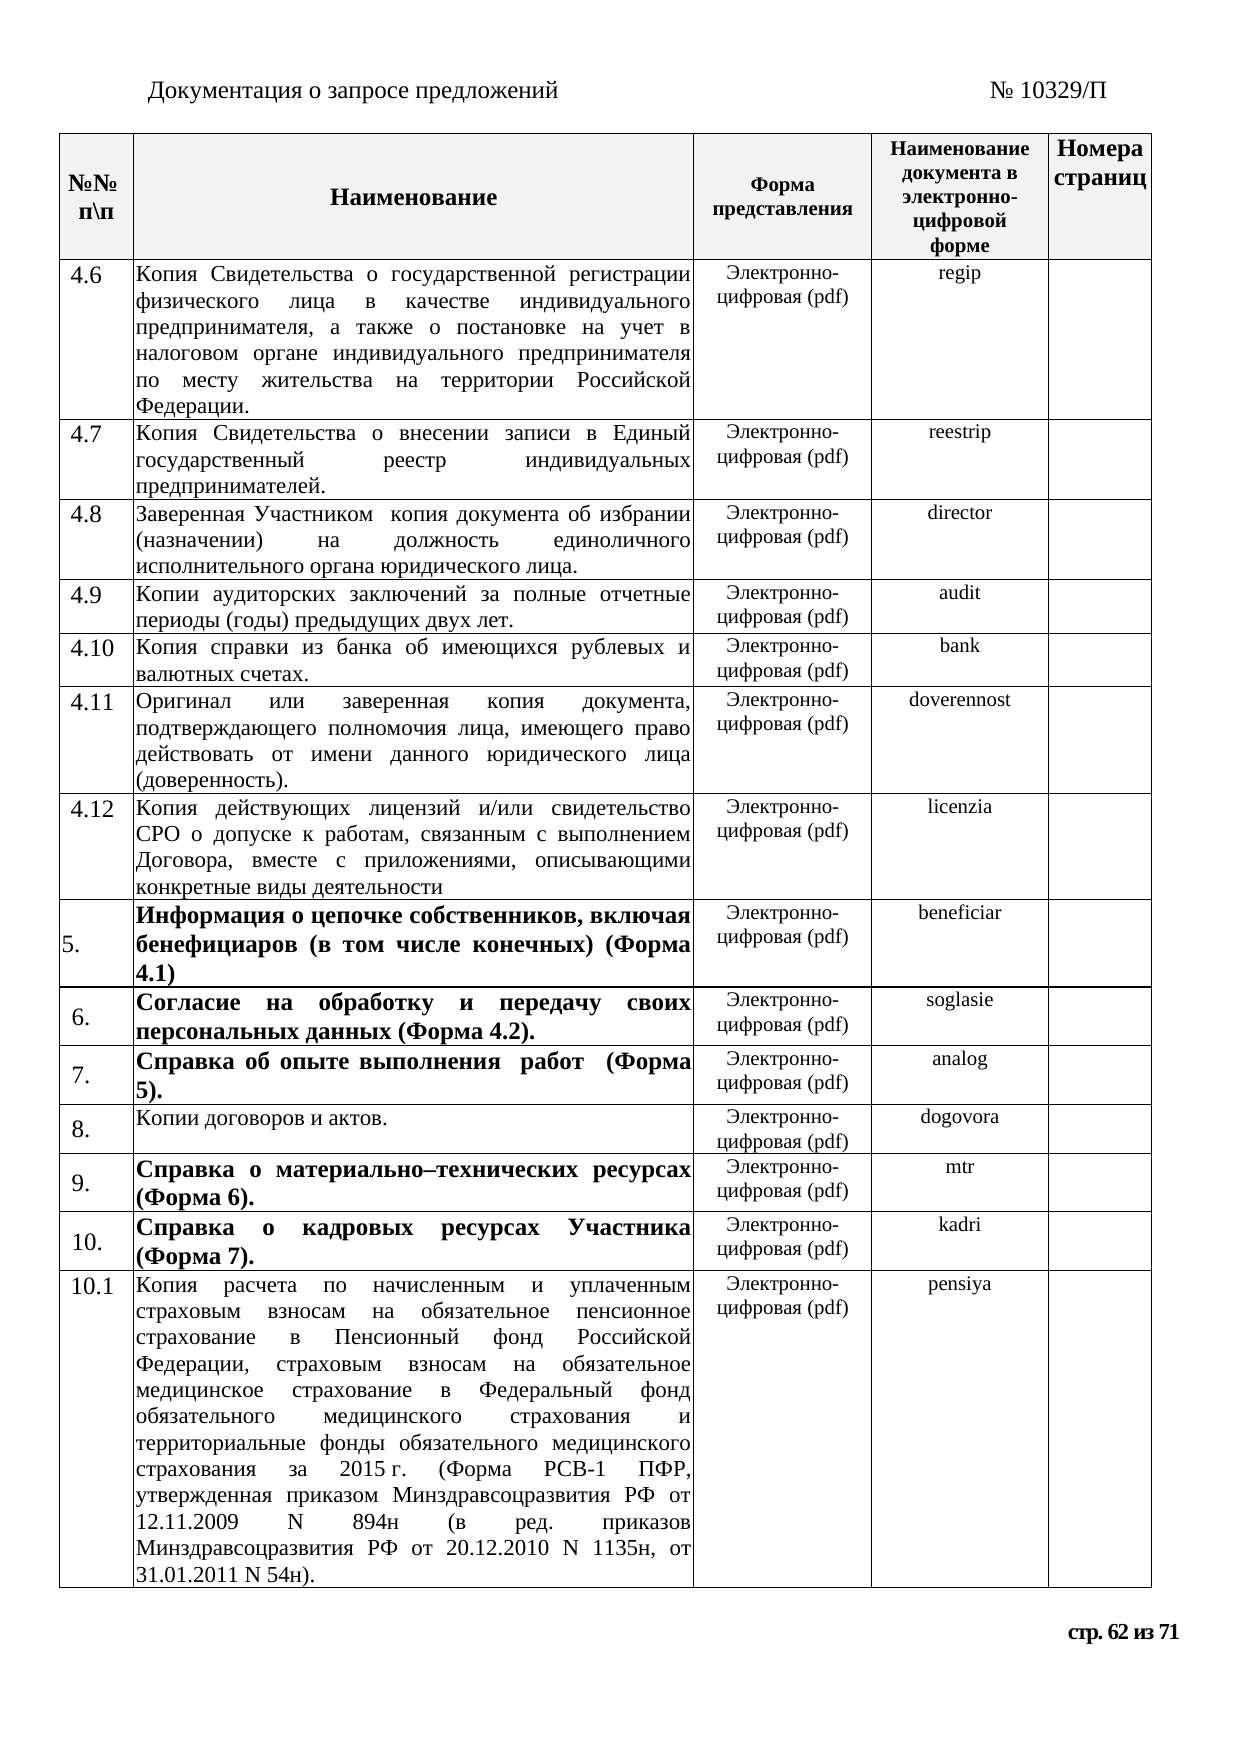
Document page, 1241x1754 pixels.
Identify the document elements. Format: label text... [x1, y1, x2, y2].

table_cell [1049, 1212, 1151, 1270]
table_cell Заверенная Участником копия документа об избрании (назначении) на должность единоличного исполнительного органа юридического лица. [134, 500, 693, 579]
table_cell Копии аудиторских заключений за полные отчетные периоды (годы) предыдущих двух лет. [134, 580, 693, 632]
table_cell [60, 1105, 133, 1153]
table_cell Электронно-цифровая (pdf) [694, 580, 871, 632]
table_header Наименование документа в электронно-цифровой форме [872, 134, 1048, 259]
table_cell Копия расчета по начисленным и уплаченным страховым взносам на обязательное пенсионное страхование в Пенсионный фонд Российской Федерации, страховым взносам на обязательное медицинское страхование в Федеральный фонд обязательного медицинского страхования и территориальные фонды обязательного медицинского страхования за 2015 г. (Форма РСВ-1 ПФР, утвержденная приказом Минздравсоцразвития РФ от 12.11.2009 N 894н (в ред. приказов Минздравсоцразвития РФ от 20.12.2010 N 1135н, от 31.01.2011 N 54н). [134, 1271, 693, 1587]
table_cell licenzia [872, 794, 1048, 899]
table_cell 4.8 [60, 500, 133, 579]
table_cell [1049, 794, 1151, 899]
table_cell dogovora [872, 1105, 1048, 1153]
table_cell 4.10 [60, 634, 133, 686]
table_cell [1049, 1154, 1151, 1211]
table_cell Справка о материально–технических ресурсах (Форма 6). [134, 1154, 693, 1211]
table_cell [1049, 1271, 1151, 1587]
table_cell Справка о кадровых ресурсах Участника (Форма 7). [134, 1212, 693, 1270]
table_cell Электронно-цифровая (pdf) [694, 420, 871, 498]
table_cell pensiya [872, 1271, 1048, 1587]
table_cell [1049, 580, 1151, 632]
table_cell [60, 988, 133, 1045]
table_cell 4.9 [60, 580, 133, 632]
table_cell Электронно-цифровая (pdf) [694, 1271, 871, 1587]
table_cell [60, 1154, 133, 1211]
table_header Номера страниц [1049, 134, 1151, 259]
table_cell Копия справки из банка об имеющихся рублевых и валютных счетах. [134, 634, 693, 686]
table_cell Электронно-цифровая (pdf) [694, 794, 871, 899]
table_cell [1049, 687, 1151, 793]
table_cell regip [872, 260, 1048, 418]
table_cell Электронно-цифровая (pdf) [694, 1046, 871, 1103]
table_cell Согласие на обработку и передачу своих персональных данных (Форма 4.2). [134, 988, 693, 1045]
table_cell [1049, 900, 1151, 986]
table_cell Электронно-цифровая (pdf) [694, 900, 871, 986]
table_cell director [872, 500, 1048, 579]
table_cell Копия Свидетельства о внесении записи в Единый государственный реестр индивидуальных предпринимателей. [134, 420, 693, 498]
table_cell [1049, 260, 1151, 418]
table_cell 10.1 [60, 1271, 133, 1587]
table_header №№ п\п [60, 134, 133, 259]
table_cell 4.7 [60, 420, 133, 498]
table_header Наименование [134, 134, 693, 259]
table_cell Информация о цепочке собственников, включая бенефициаров (в том числе конечных) (Форма 4.1) [134, 900, 693, 986]
table_cell bank [872, 634, 1048, 686]
table_cell Электронно-цифровая (pdf) [694, 1154, 871, 1211]
table_cell [60, 1212, 133, 1270]
table_cell Электронно-цифровая (pdf) [694, 500, 871, 579]
table_cell [1049, 634, 1151, 686]
table_cell Оригинал или заверенная копия документа, подтверждающего полномочия лица, имеющего право действовать от имени данного юридического лица (доверенность). [134, 687, 693, 793]
table_cell Копия Свидетельства о государственной регистрации физического лица в качестве индивидуального предпринимателя, а также о постановке на учет в налоговом органе индивидуального предпринимателя по месту жительства на территории Российской Федерации. [134, 260, 693, 418]
table_cell soglasie [872, 988, 1048, 1045]
table_cell Электронно-цифровая (pdf) [694, 687, 871, 793]
table_cell Электронно-цифровая (pdf) [694, 1105, 871, 1153]
table_cell [60, 1046, 133, 1103]
table_header Форма представления [694, 134, 871, 259]
table_cell [1049, 420, 1151, 498]
table_cell mtr [872, 1154, 1048, 1211]
table_cell [1049, 988, 1151, 1045]
table_cell reestrip [872, 420, 1048, 498]
table_cell [1049, 1105, 1151, 1153]
table_cell Копии договоров и актов. [134, 1105, 693, 1153]
table_cell 4.6 [60, 260, 133, 418]
table_cell audit [872, 580, 1048, 632]
table_cell kadri [872, 1212, 1048, 1270]
table_cell Электронно-цифровая (pdf) [694, 634, 871, 686]
table_cell Электронно-цифровая (pdf) [694, 260, 871, 418]
table_cell Электронно-цифровая (pdf) [694, 1212, 871, 1270]
table_cell [1049, 500, 1151, 579]
table_cell Справка об опыте выполнения работ (Форма 5). [134, 1046, 693, 1103]
table_cell Копия действующих лицензий и/или свидетельство СРО о допуске к работам, связанным с выполнением Договора, вместе с приложениями, описывающими конкретные виды деятельности [134, 794, 693, 899]
table_cell 4.11 [60, 687, 133, 793]
table_cell Электронно-цифровая (pdf) [694, 988, 871, 1045]
table_cell [1049, 1046, 1151, 1103]
table_cell 4.12 [60, 794, 133, 899]
table_cell analog [872, 1046, 1048, 1103]
table_cell [60, 900, 133, 986]
table_cell beneficiar [872, 900, 1048, 986]
table_cell doverennost [872, 687, 1048, 793]
